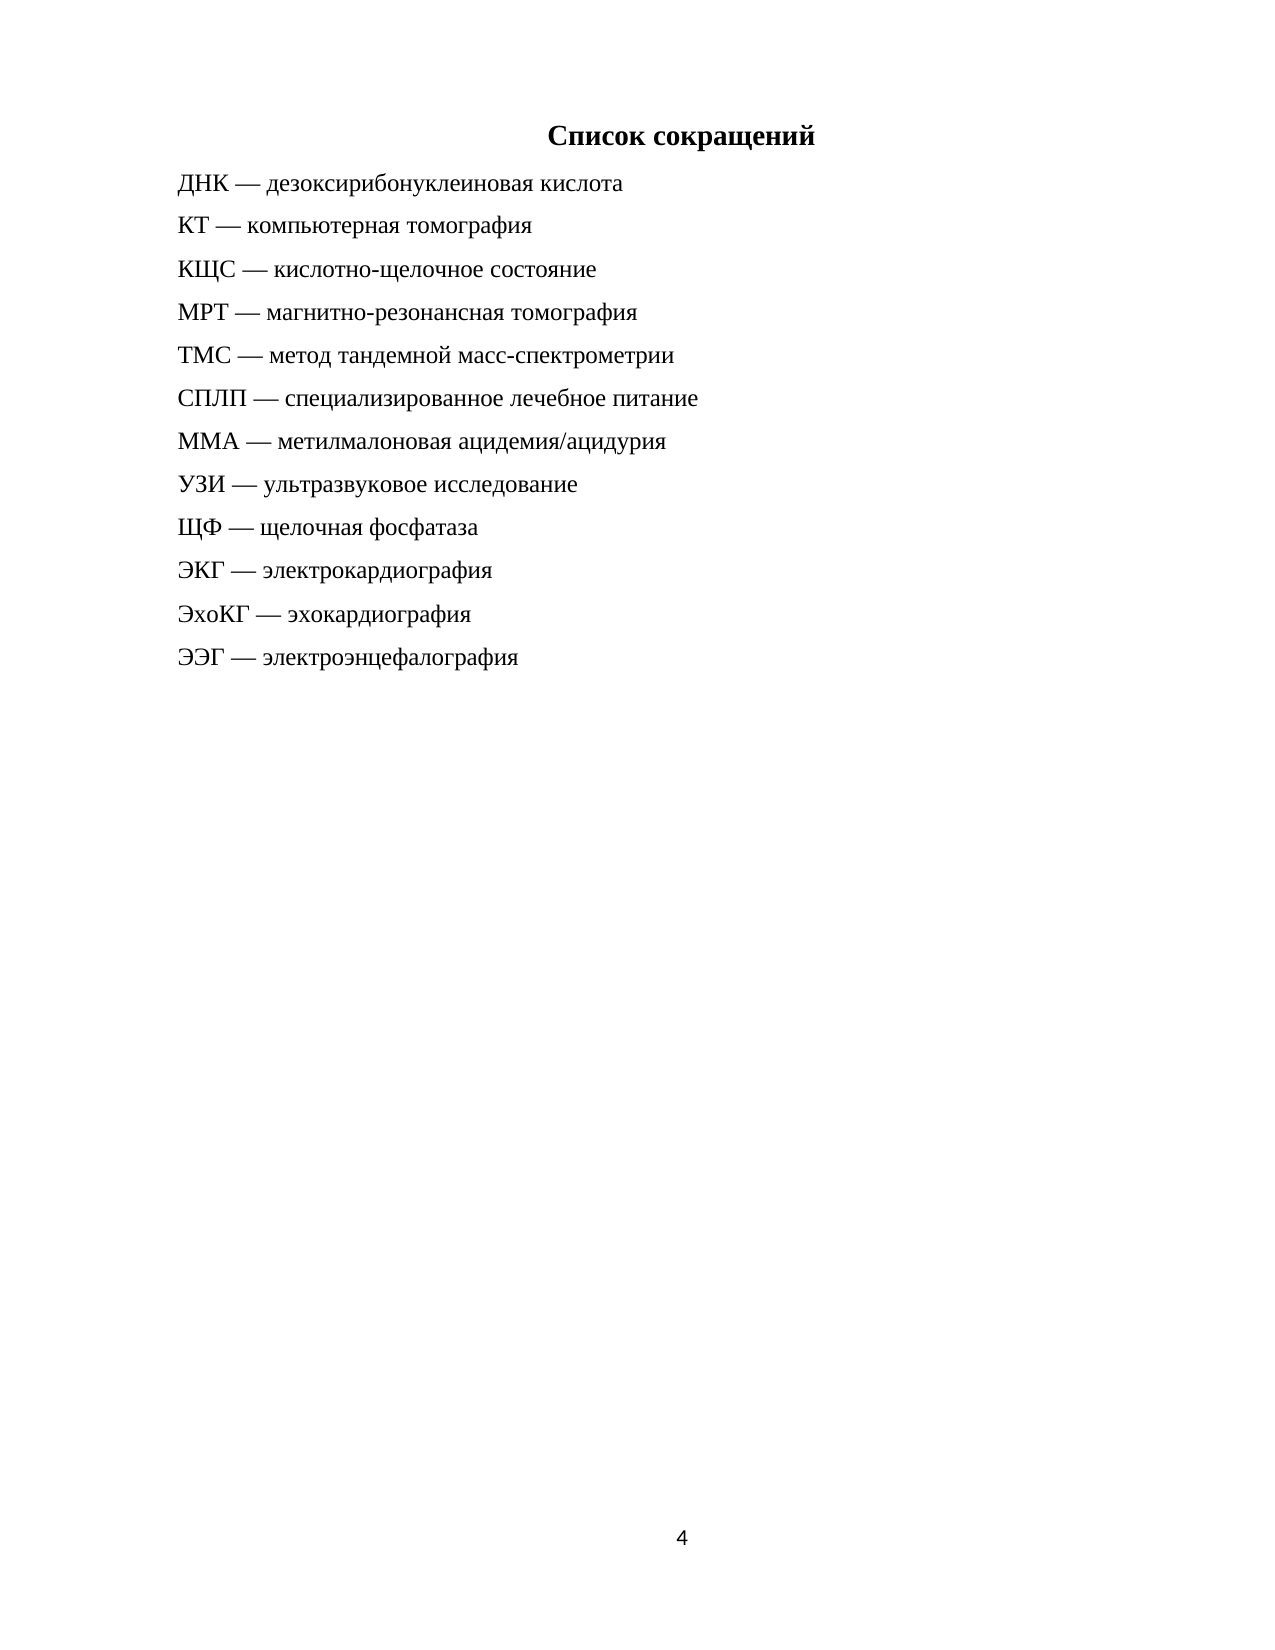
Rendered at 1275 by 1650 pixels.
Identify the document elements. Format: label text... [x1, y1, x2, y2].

text ЩФ — щелочная фосфатаза ЭКГ — электрокардиография ЭхоКГ — эхокардиография [177, 512, 524, 627]
text ДНК — дезоксирибонуклеиновая кислота КТ — компьютерная томография [177, 168, 646, 239]
text ЭЭГ — электроэнцефалография [177, 642, 1096, 671]
text ТМС — метод тандемной масс-спектрометрии СПЛП — специализированное лечебное питание ММА — метилмалоновая ацидемия/ацидурия УЗИ — ультразвуковое исследование [177, 341, 712, 498]
text КЩС — кислотно-щелочное состояние МРТ — магнитно-резонансная томография [177, 254, 646, 326]
subtitle Список сокращений [547, 118, 1096, 151]
